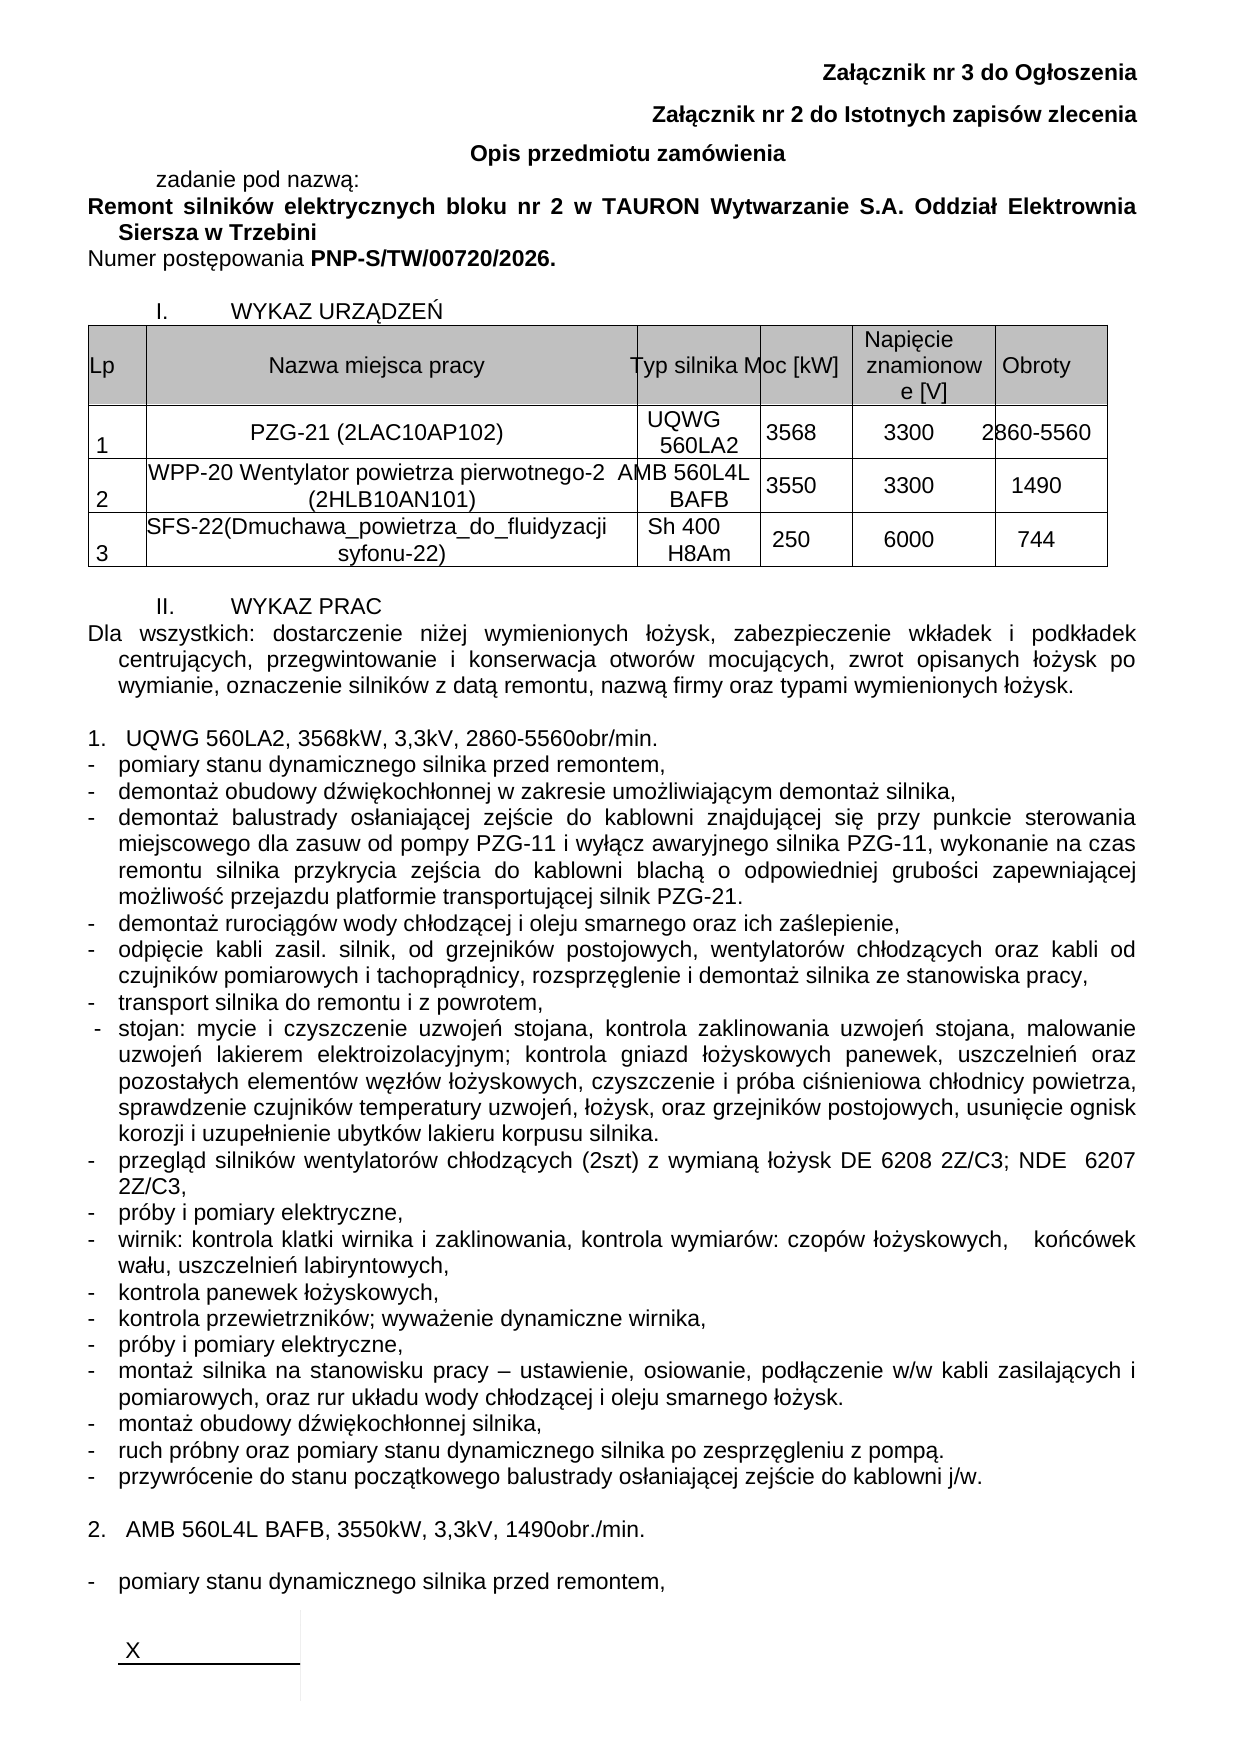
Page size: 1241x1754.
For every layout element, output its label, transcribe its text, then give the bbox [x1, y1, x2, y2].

text - próby i pomiary elektryczne, [87, 1199, 1137, 1226]
table_cell 744 [996, 513, 1107, 566]
text - pomiary stanu dynamicznego silnika przed remontem, [87, 751, 1137, 778]
text - przywrócenie do stanu początkowego balustrady osłaniającej zejście do kablowni j/w. [87, 1463, 1137, 1489]
table_header Typ silnika [638, 326, 760, 404]
table_cell 2 [89, 459, 146, 512]
table_header Nazwa miejsca pracy [147, 326, 637, 404]
text Załącznik nr 2 do Istotnych zapisów zlecenia [118, 101, 1137, 127]
table_cell 1 [89, 406, 146, 458]
table_header Napięcie znamionowe [V] [853, 326, 995, 404]
table_cell 250 [761, 513, 852, 566]
table_header Lp [89, 326, 146, 404]
text - próby i pomiary elektryczne, [87, 1331, 1137, 1357]
table_cell UQWG 560LA2 [638, 406, 760, 458]
table_cell SFS-22(Dmuchawa_powietrza_do_fluidyzacji syfonu-22) [147, 513, 637, 566]
list WYKAZ URZĄDZEŃ [156, 298, 1137, 324]
table_cell WPP-20 Wentylator powietrza pierwotnego-2 (2HLB10AN101) [147, 459, 637, 512]
text - stojan: mycie i czyszczenie uzwojeń stojana, kontrola zaklinowania uzwojeń stojana, malowanie uzwojeń lakierem elektroizolacyjnym; kontrola gniazd łożyskowych panewek, uszczelnień oraz pozostałych elementów węzłów łożyskowych, czyszczenie i próba ciśnieniowa chłodnicy powietrza, sprawdzenie czujników temperatury uzwojeń, łożysk, oraz grzejników postojowych, usunięcie ognisk korozji i uzupełnienie ubytków lakieru korpusu silnika. [87, 1015, 1137, 1147]
text zadanie pod nazwą: [156, 166, 1137, 193]
text - transport silnika do remontu i z powrotem, [87, 988, 1137, 1015]
text - demontaż obudowy dźwiękochłonnej w zakresie umożliwiającym demontaż silnika, [87, 778, 1137, 804]
text - kontrola panewek łożyskowych, [87, 1278, 1137, 1305]
text - pomiary stanu dynamicznego silnika przed remontem, [87, 1568, 1137, 1595]
table_cell 1490 [996, 459, 1107, 512]
table_header Obroty [996, 326, 1107, 404]
table_cell 2860-5560 [996, 406, 1107, 458]
text - demontaż rurociągów wody chłodzącej i oleju smarnego oraz ich zaślepienie, [87, 909, 1137, 936]
text Numer postępowania PNP-S/TW/00720/2026. [87, 245, 1137, 272]
table_cell 3300 [853, 459, 995, 512]
text - kontrola przewietrzników; wyważenie dynamiczne wirnika, [87, 1305, 1137, 1331]
text Remont silników elektrycznych bloku nr 2 w TAURON Wytwarzanie S.A. Oddział Elektrownia Siersza w Trzebini [87, 193, 1137, 245]
table_cell AMB 560L4L BAFB [638, 459, 760, 512]
text - odpięcie kabli zasil. silnik, od grzejników postojowych, wentylatorów chłodzących oraz kabli od czujników pomiarowych i tachoprądnicy, rozsprzęglenie i demontaż silnika ze stanowiska pracy, [87, 936, 1137, 988]
table_cell 3300 [853, 406, 995, 458]
table_header Moc [kW] [761, 326, 852, 404]
table_cell 6000 [853, 513, 995, 566]
text Dla wszystkich: dostarczenie niżej wymienionych łożysk, zabezpieczenie wkładek i podkładek centrujących, przegwintowanie i konserwacja otworów mocujących, zwrot opisanych łożysk po wymianie, oznaczenie silników z datą remontu, nazwą firmy oraz typami wymienionych łożysk. [87, 619, 1137, 699]
text - demontaż balustrady osłaniającej zejście do kablowni znajdującej się przy punkcie sterowania miejscowego dla zasuw od pompy PZG-11 i wyłącz awaryjnego silnika PZG-11, wykonanie na czas remontu silnika przykrycia zejścia do kablowni blachą o odpowiedniej grubości zapewniającej możliwość przejazdu platformie transportującej silnik PZG-21. [87, 804, 1137, 909]
text Opis przedmiotu zamówienia [118, 140, 1137, 166]
table_cell 3550 [761, 459, 852, 512]
table_cell 3 [89, 513, 146, 566]
text - montaż silnika na stanowisku pracy – ustawienie, osiowanie, podłączenie w/w kabli zasilających i pomiarowych, oraz rur układu wody chłodzącej i oleju smarnego łożysk. [87, 1357, 1137, 1410]
table_cell PZG-21 (2LAC10AP102) [147, 406, 637, 458]
list WYKAZ PRAC [156, 593, 1137, 619]
table_cell 3568 [761, 406, 852, 458]
text 1. UQWG 560LA2, 3568kW, 3,3kV, 2860-5560obr/min. [87, 725, 1137, 751]
text - montaż obudowy dźwiękochłonnej silnika, [87, 1410, 1137, 1437]
table_cell Sh 400 H8Am [638, 513, 760, 566]
text 2. AMB 560L4L BAFB, 3550kW, 3,3kV, 1490obr./min. [87, 1516, 1137, 1542]
text - ruch próbny oraz pomiary stanu dynamicznego silnika po zesprzęgleniu z pompą. [87, 1437, 1137, 1463]
text - wirnik: kontrola klatki wirnika i zaklinowania, kontrola wymiarów: czopów łożyskowych, końcówek wału, uszczelnień labiryntowych, [87, 1226, 1137, 1278]
text - przegląd silników wentylatorów chłodzących (2szt) z wymianą łożysk DE 6208 2Z/C3; NDE 6207 2Z/C3, [87, 1147, 1137, 1199]
